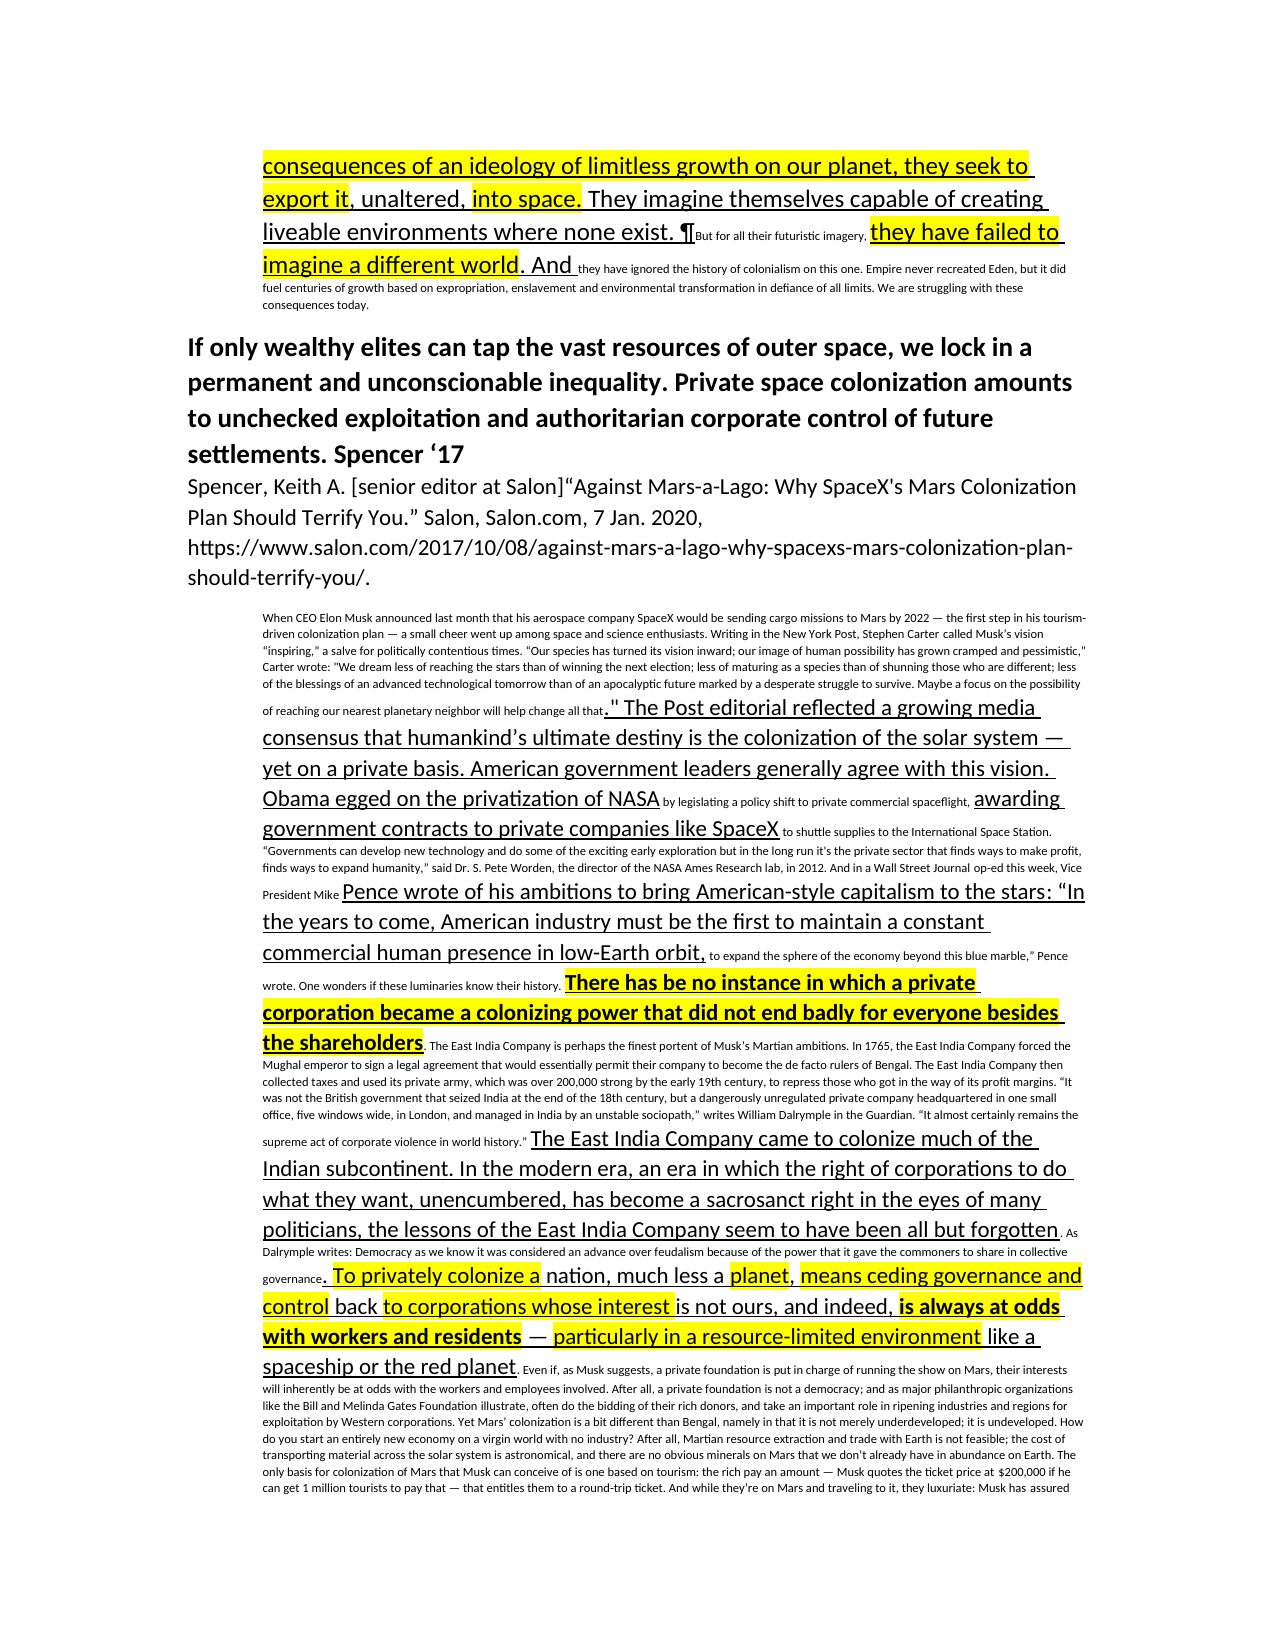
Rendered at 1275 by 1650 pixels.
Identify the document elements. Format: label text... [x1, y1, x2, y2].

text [262, 610, 1087, 1496]
subtitle If only wealthy elites can tap the vast resources of outer space, we lock in a permanent and unconscionable inequality. Private space colonization amounts to unchecked exploitation and authoritarian corporate control of future settlements. Spencer ‘17 [187, 330, 1087, 470]
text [262, 150, 1087, 312]
text Spencer, Keith A. [senior editor at Salon]“Against Mars-a-Lago: Why SpaceX's Mars Colonization Plan Should Terrify You.” Salon, Salon.com, 7 Jan. 2020, https://www.salon.com/2017/10/08/against-mars-a-lago-why-spacexs-mars-colonization-plan-should-terrify-you/. [187, 472, 1087, 591]
